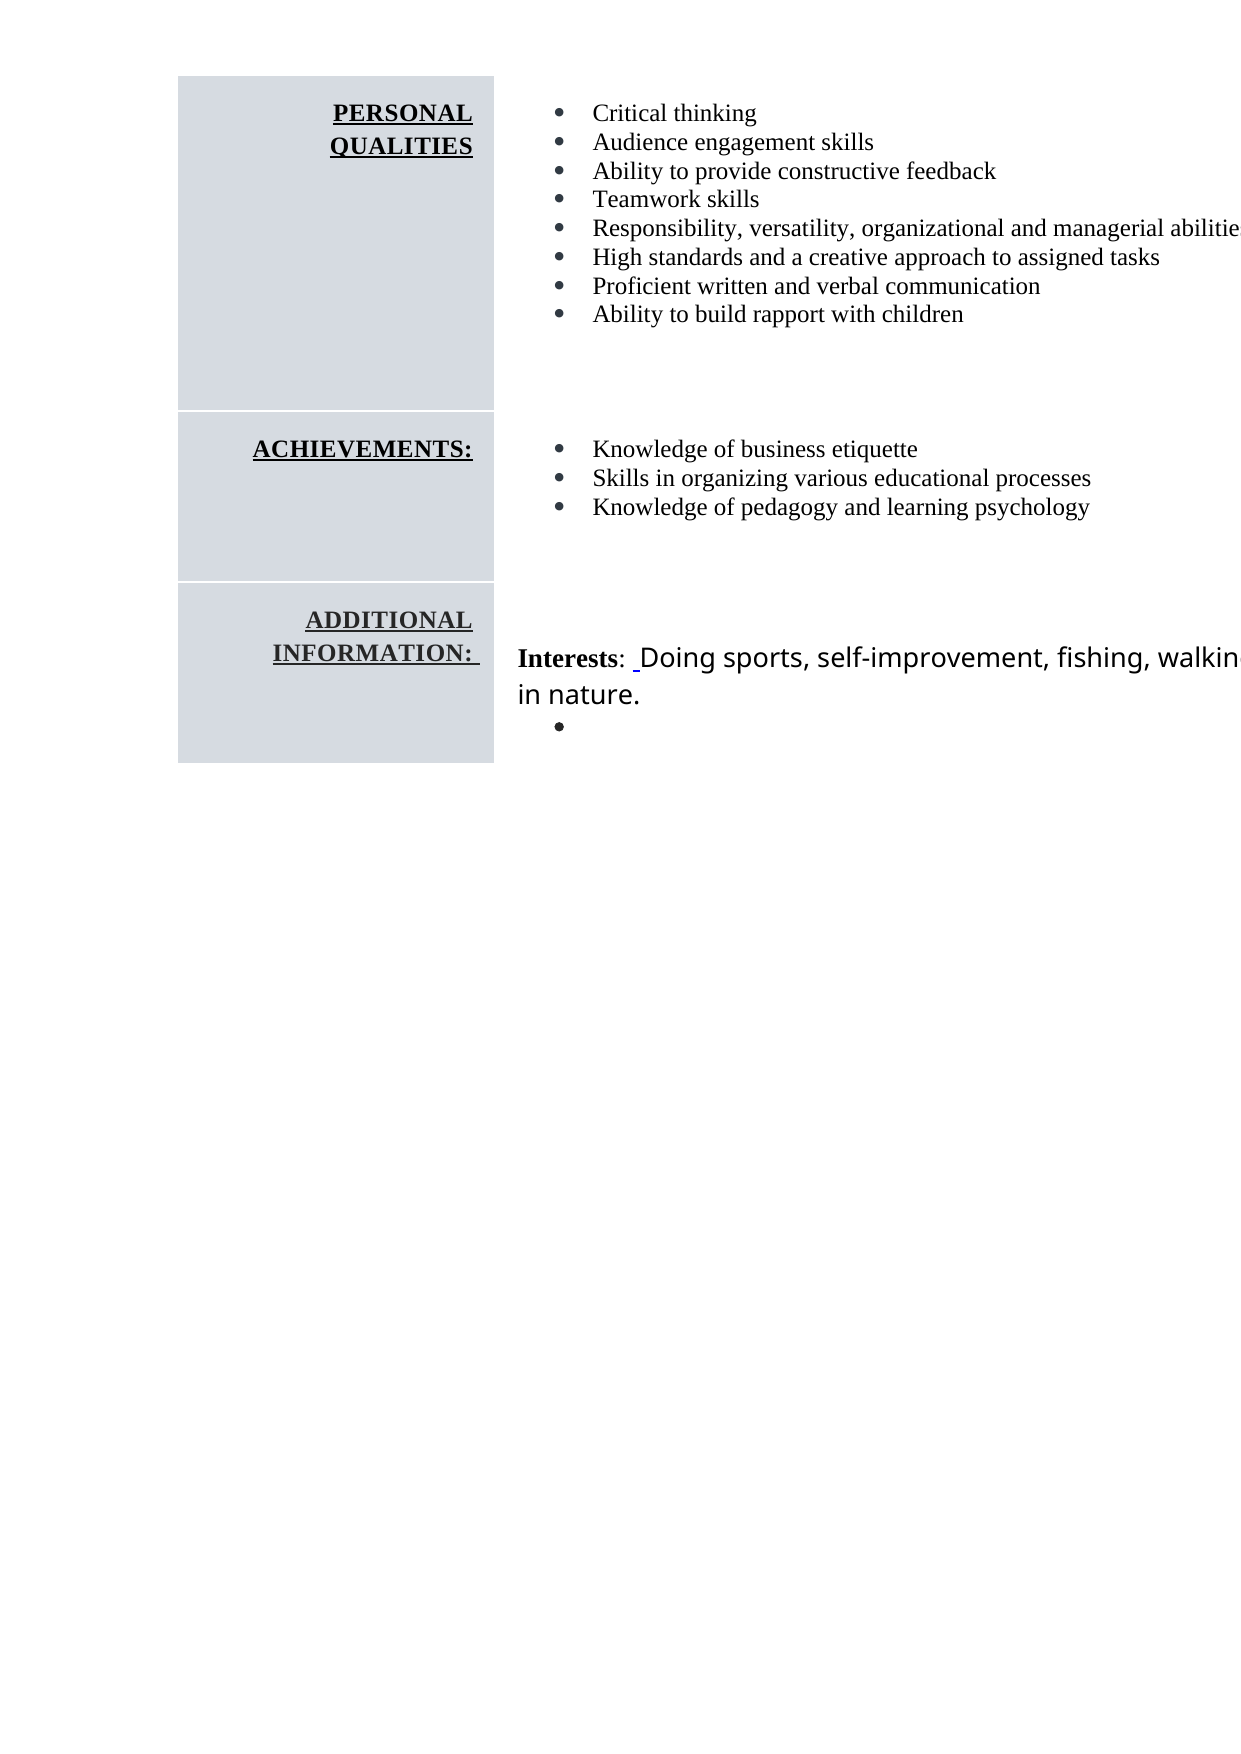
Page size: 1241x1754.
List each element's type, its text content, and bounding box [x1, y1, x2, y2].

table_cell Critical thinking Audience engagement skills Ability to provide constructive feedback Teamwork skills Responsibility, versatility, organizational and managerial abilities High standards and a creative approach to assigned tasks Proficient written and verbal communication Ability to build rapport with children [496, 76, 1239, 410]
table_cell Interests: Doing sports, self-improvement, fishing, walking in nature. [496, 583, 1239, 763]
table_cell ACHIEVEMENTS: [178, 412, 494, 581]
table_cell Knowledge of business etiquette Skills in organizing various educational processes Knowledge of pedagogy and learning psychology [496, 412, 1239, 581]
table_cell ADDITIONAL INFORMATION: [178, 583, 494, 763]
table_cell PERSONAL QUALITIES [178, 76, 494, 410]
